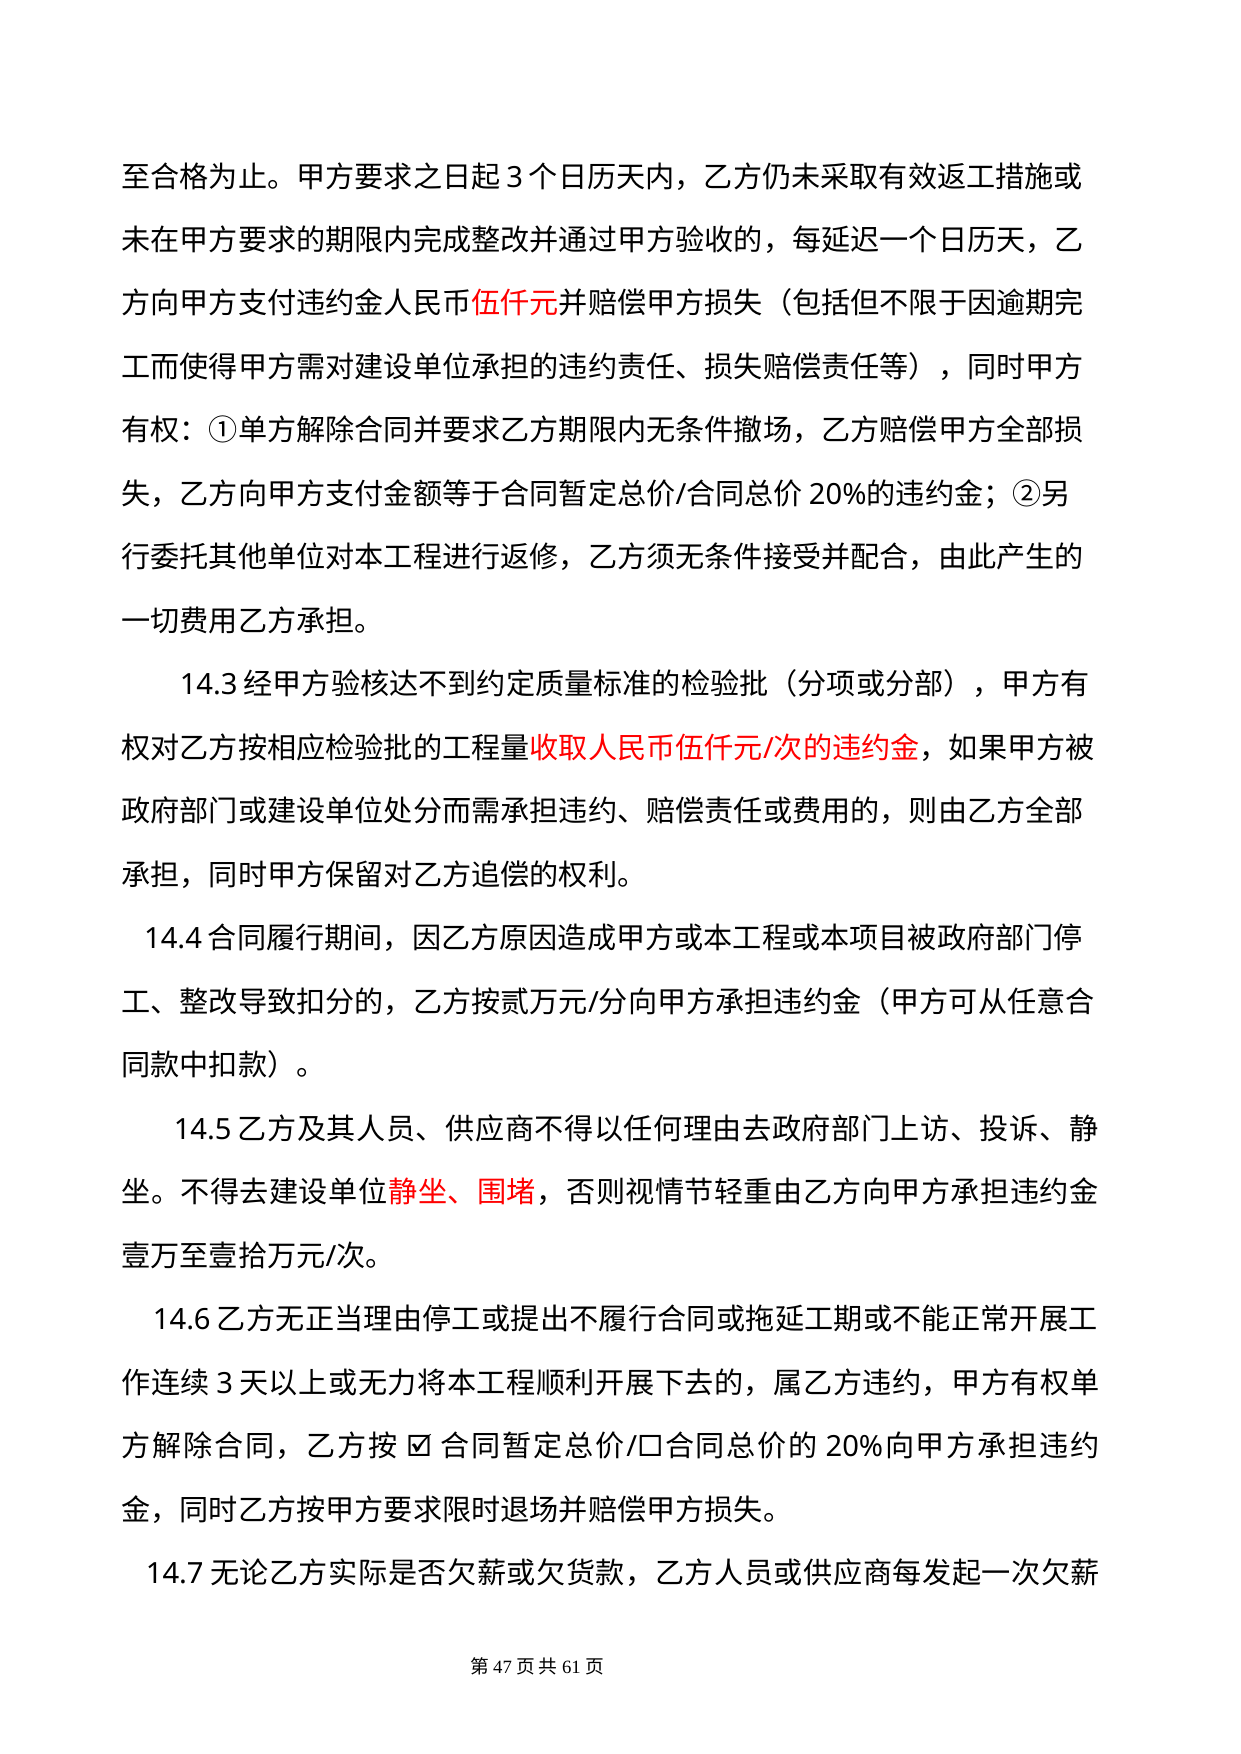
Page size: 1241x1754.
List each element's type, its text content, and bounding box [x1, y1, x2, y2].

text 14.3经甲方验核达不到约定质量标准的检验批（分项或分部），甲方有权对乙方按相应检验批的工程量收取人民币伍仟元/次的违约金，如果甲方被政府部门或建设单位处分而需承担违约、赔偿责任或费用的，则由乙方全部承担，同时甲方保留对乙方追偿的权利。 14.4合同履行期间，因乙方原因造成甲方或本工程或本项目被政府部门停工、整改导致扣分的，乙方按贰万元/分向甲方承担违约金（甲方可从任意合同款中扣款）。 [121, 661, 1098, 1084]
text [121, 1105, 1100, 1592]
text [121, 153, 1098, 640]
